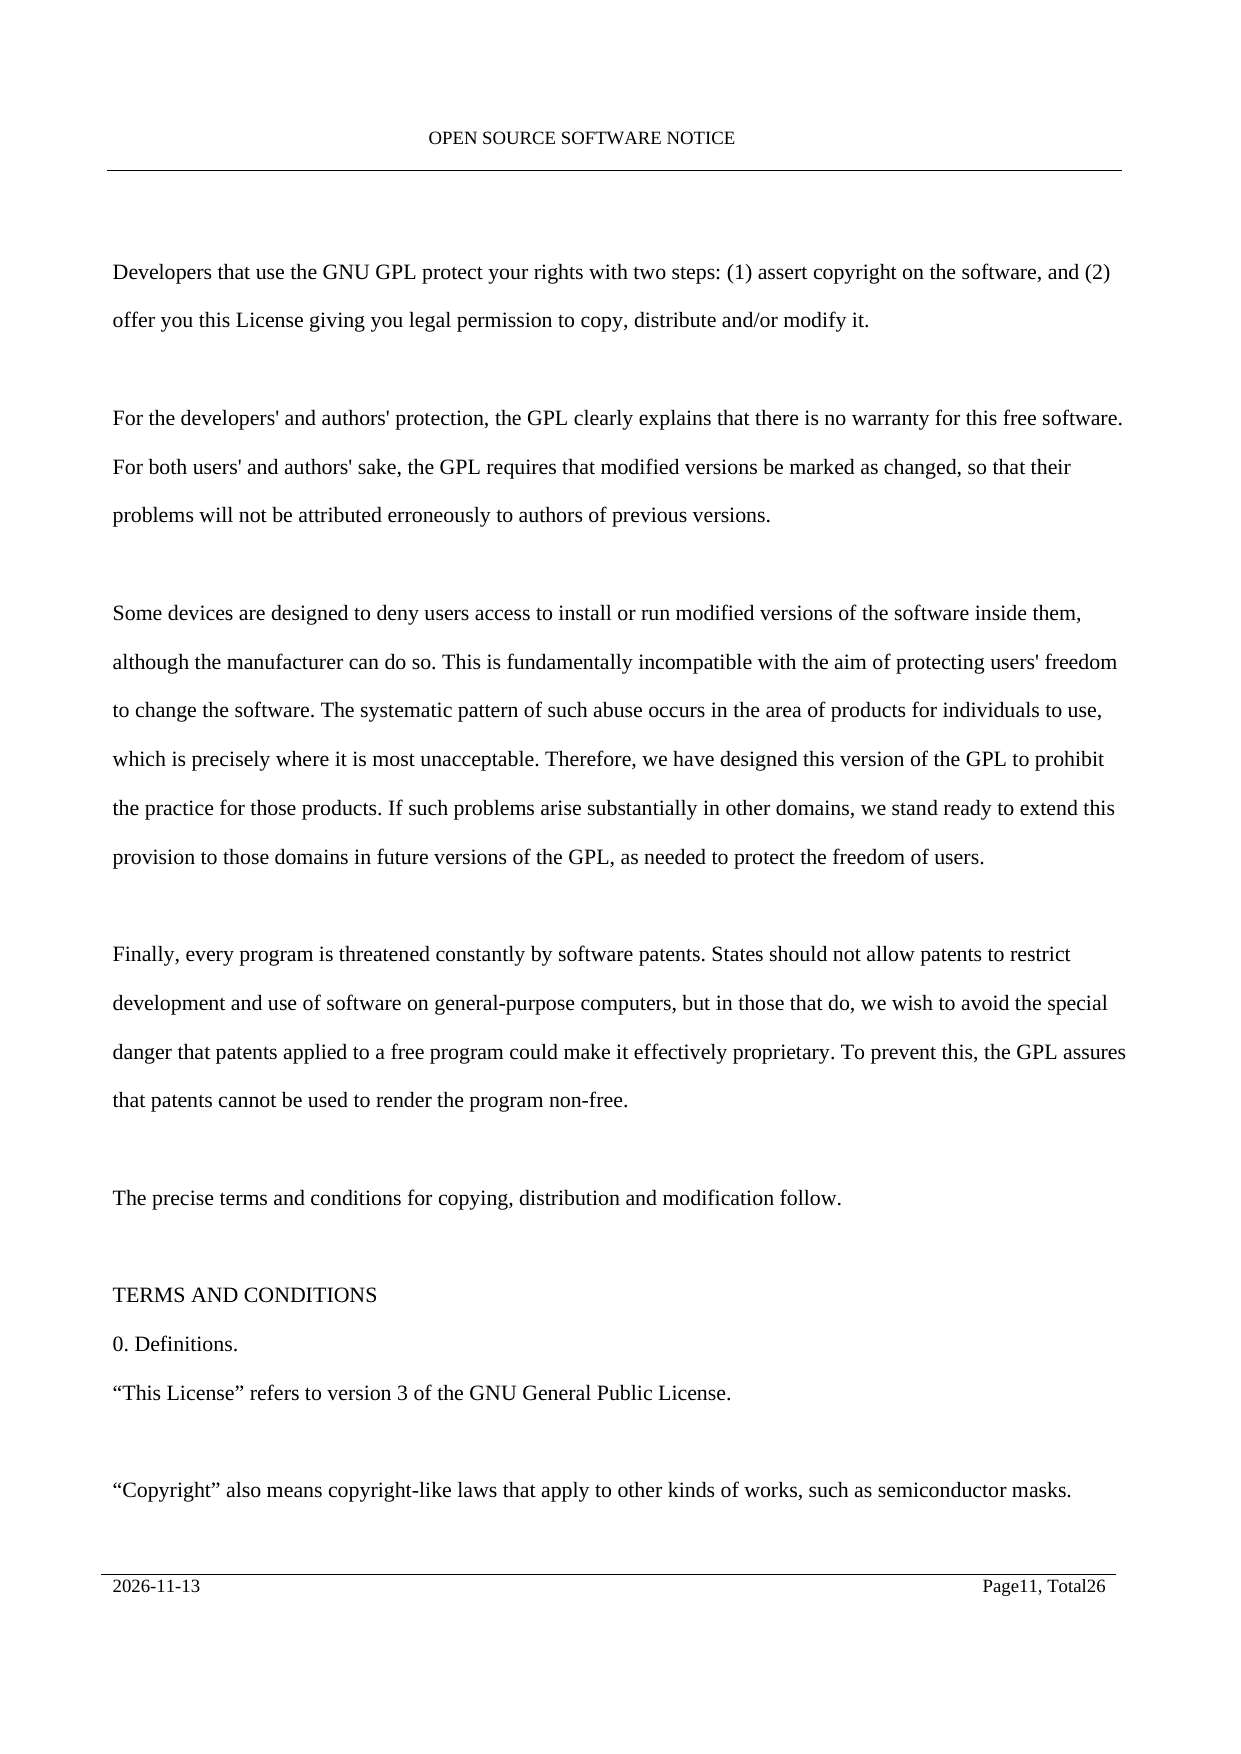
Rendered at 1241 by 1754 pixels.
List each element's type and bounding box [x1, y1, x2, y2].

text [112, 206, 1128, 1506]
